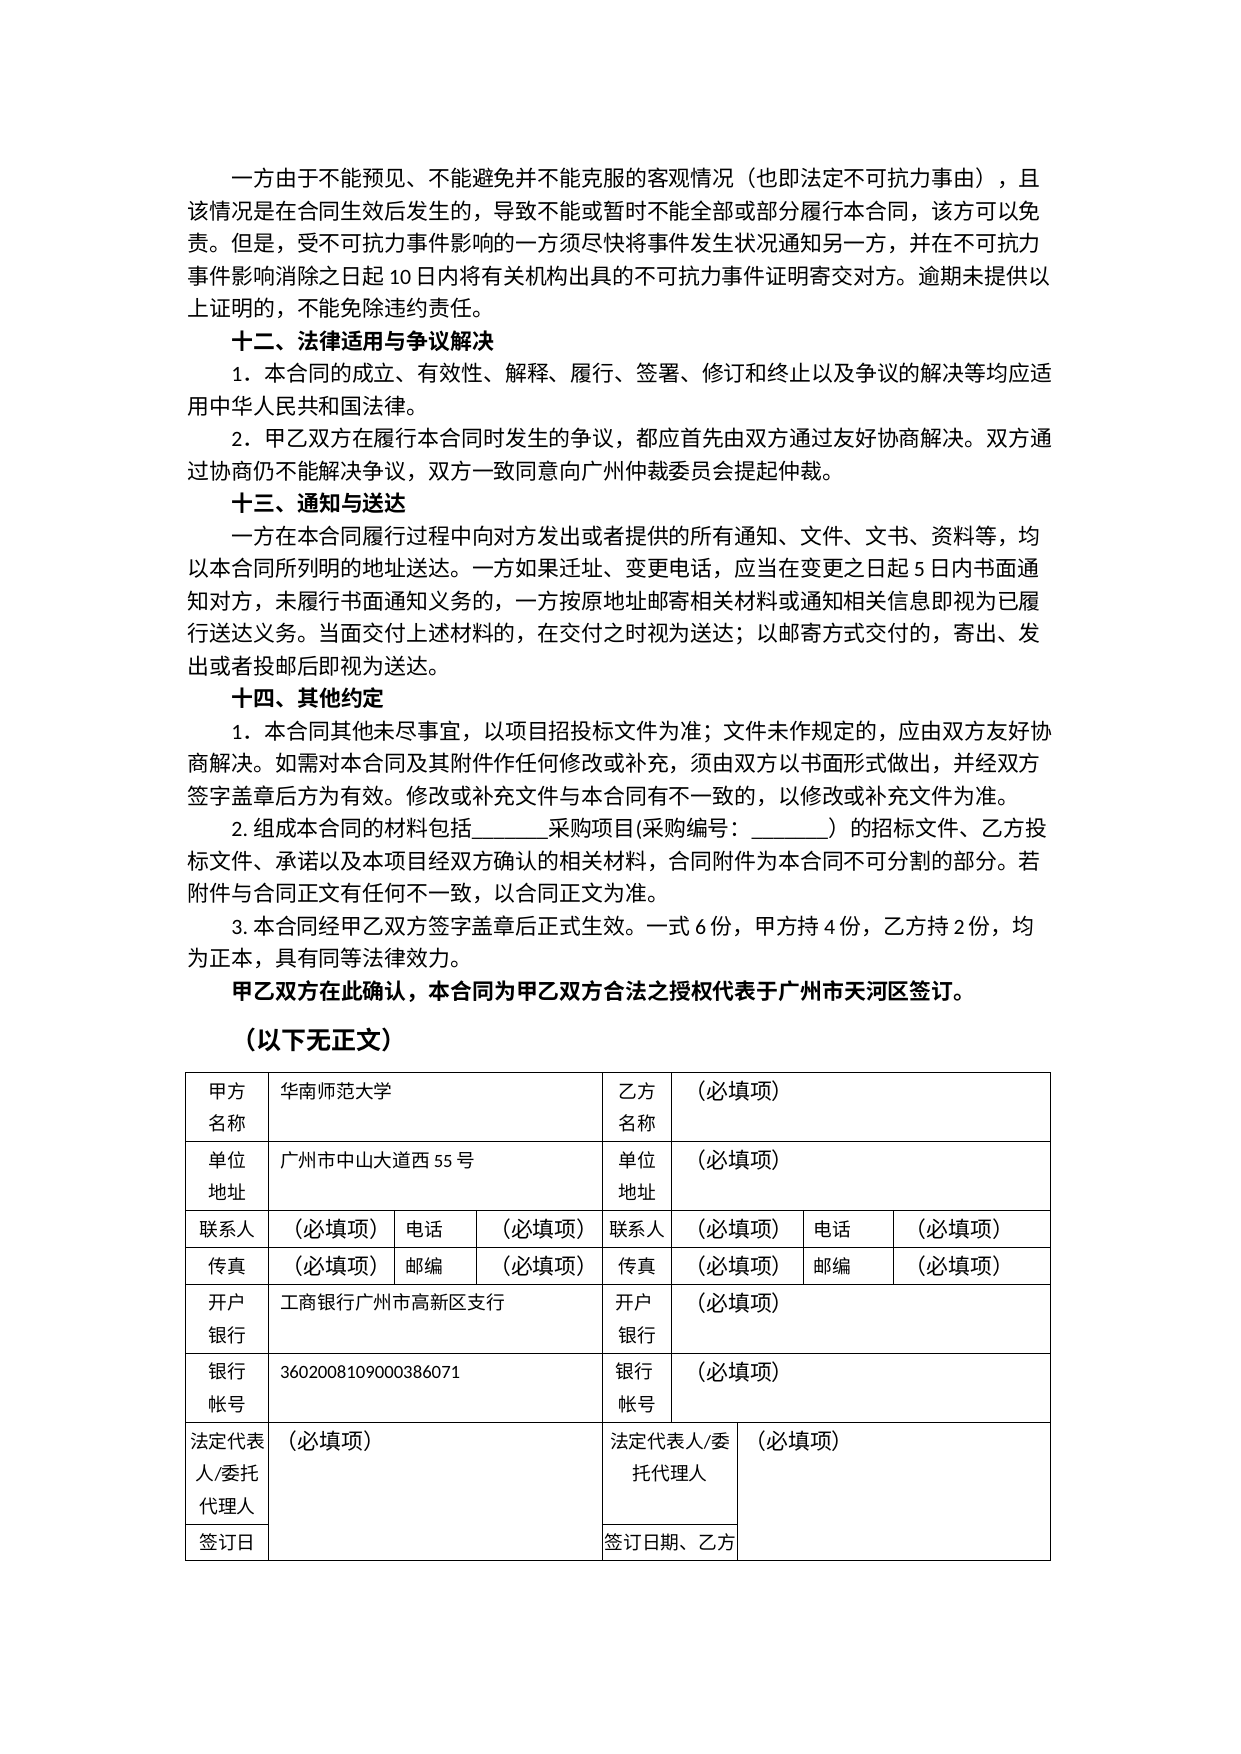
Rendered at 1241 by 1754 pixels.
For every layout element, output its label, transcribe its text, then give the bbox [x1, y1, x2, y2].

table_cell 银行 帐号 [603, 1354, 671, 1422]
table_header 华南师范大学 [269, 1073, 602, 1141]
table_cell （必填项） [477, 1248, 602, 1284]
table_cell （必填项） [894, 1211, 1050, 1247]
table_cell （必填项） [738, 1423, 1050, 1560]
table_cell 3602008109000386071 [269, 1354, 602, 1422]
text 2．甲乙双方在履行本合同时发生的争议，都应首先由双方通过友好协商解决。双方通过协商仍不能解决争议，双方一致同意向广州仲裁委员会提起仲裁。 [187, 422, 1053, 487]
table_cell （必填项） [477, 1211, 602, 1247]
table_cell （必填项） [269, 1248, 394, 1284]
table_cell 邮编 [804, 1248, 893, 1284]
table_cell 银行 帐号 [186, 1354, 268, 1422]
table_cell （必填项） [672, 1354, 1050, 1422]
table_cell 开户 银行 [186, 1285, 268, 1353]
table_cell 传真 [603, 1248, 671, 1284]
table_cell 签订日期、甲方盖章 [186, 1525, 268, 1560]
table_cell （必填项） [894, 1248, 1050, 1284]
text 3. 本合同经甲乙双方签字盖章后正式生效。一式6份，甲方持4份，乙方持2份，均为正本，具有同等法律效力。 [187, 909, 1053, 974]
text 甲乙双方在此确认，本合同为甲乙双方合法之授权代表于广州市天河区签订。 [187, 974, 1053, 1007]
table_cell 传真 [186, 1248, 268, 1284]
table_cell （必填项） [269, 1423, 602, 1560]
table_cell 联系人 [603, 1211, 671, 1247]
table_cell 开户 银行 [603, 1285, 671, 1353]
table_cell 邮编 [395, 1248, 476, 1284]
table_cell （必填项） [672, 1142, 1050, 1210]
text 一方在本合同履行过程中向对方发出或者提供的所有通知、文件、文书、资料等，均以本合同所列明的地址送达。一方如果迁址、变更电话，应当在变更之日起5日内书面通知对方，未履行书面通知义务的，一方按原地址邮寄相关材料或通知相关信息即视为已履行送达义务。当面交付上述材料的，在交付之时视为送达；以邮寄方式交付的，寄出、发出或者投邮后即视为送达。 [187, 519, 1053, 682]
table_cell （必填项） [269, 1211, 394, 1247]
table_cell 电话 [804, 1211, 893, 1247]
text 十二、法律适用与争议解决 [187, 324, 1053, 357]
text 一方由于不能预见、不能避免并不能克服的客观情况（也即法定不可抗力事由），且该情况是在合同生效后发生的，导致不能或暂时不能全部或部分履行本合同，该方可以免责。但是，受不可抗力事件影响的一方须尽快将事件发生状况通知另一方，并在不可抗力事件影响消除之日起10日内将有关机构出具的不可抗力事件证明寄交对方。逾期未提供以上证明的，不能免除违约责任。 [187, 162, 1053, 324]
text （以下无正文） [231, 1007, 1053, 1072]
text 1．本合同其他未尽事宜，以项目招投标文件为准；文件未作规定的，应由双方友好协商解决。如需对本合同及其附件作任何修改或补充，须由双方以书面形式做出，并经双方签字盖章后方为有效。修改或补充文件与本合同有不一致的，以修改或补充文件为准。 [187, 714, 1053, 812]
text 十三、通知与送达 [187, 487, 1053, 519]
table_cell 工商银行广州市高新区支行 [269, 1285, 602, 1353]
table_cell 法定代表人/委托代理人 [186, 1423, 268, 1524]
table_cell 广州市中山大道西55号 [269, 1142, 602, 1210]
table_cell （必填项） [672, 1248, 803, 1284]
table_cell （必填项） [672, 1285, 1050, 1353]
text 十四、其他约定 [187, 682, 1053, 714]
table_cell 单位 地址 [186, 1142, 268, 1210]
table_cell （必填项） [672, 1211, 803, 1247]
table_cell 联系人 [186, 1211, 268, 1247]
table_cell 法定代表人/委托代理人 [603, 1423, 737, 1524]
table_header 甲方 名称 [186, 1073, 268, 1141]
text 1．本合同的成立、有效性、解释、履行、签署、修订和终止以及争议的解决等均应适用中华人民共和国法律。 [187, 357, 1053, 422]
table_cell 电话 [395, 1211, 476, 1247]
table_cell 单位 地址 [603, 1142, 671, 1210]
text 2. 组成本合同的材料包括_______采购项目(采购编号：_______）的招标文件、乙方投标文件、承诺以及本项目经双方确认的相关材料，合同附件为本合同不可分割的部分。若附件与合同正文有任何不一致，以合同正文为准。 [187, 812, 1053, 909]
table_header （必填项） [672, 1073, 1050, 1141]
table_cell 签订日期、乙方盖章 [603, 1525, 737, 1560]
table_header 乙方 名称 [603, 1073, 671, 1141]
